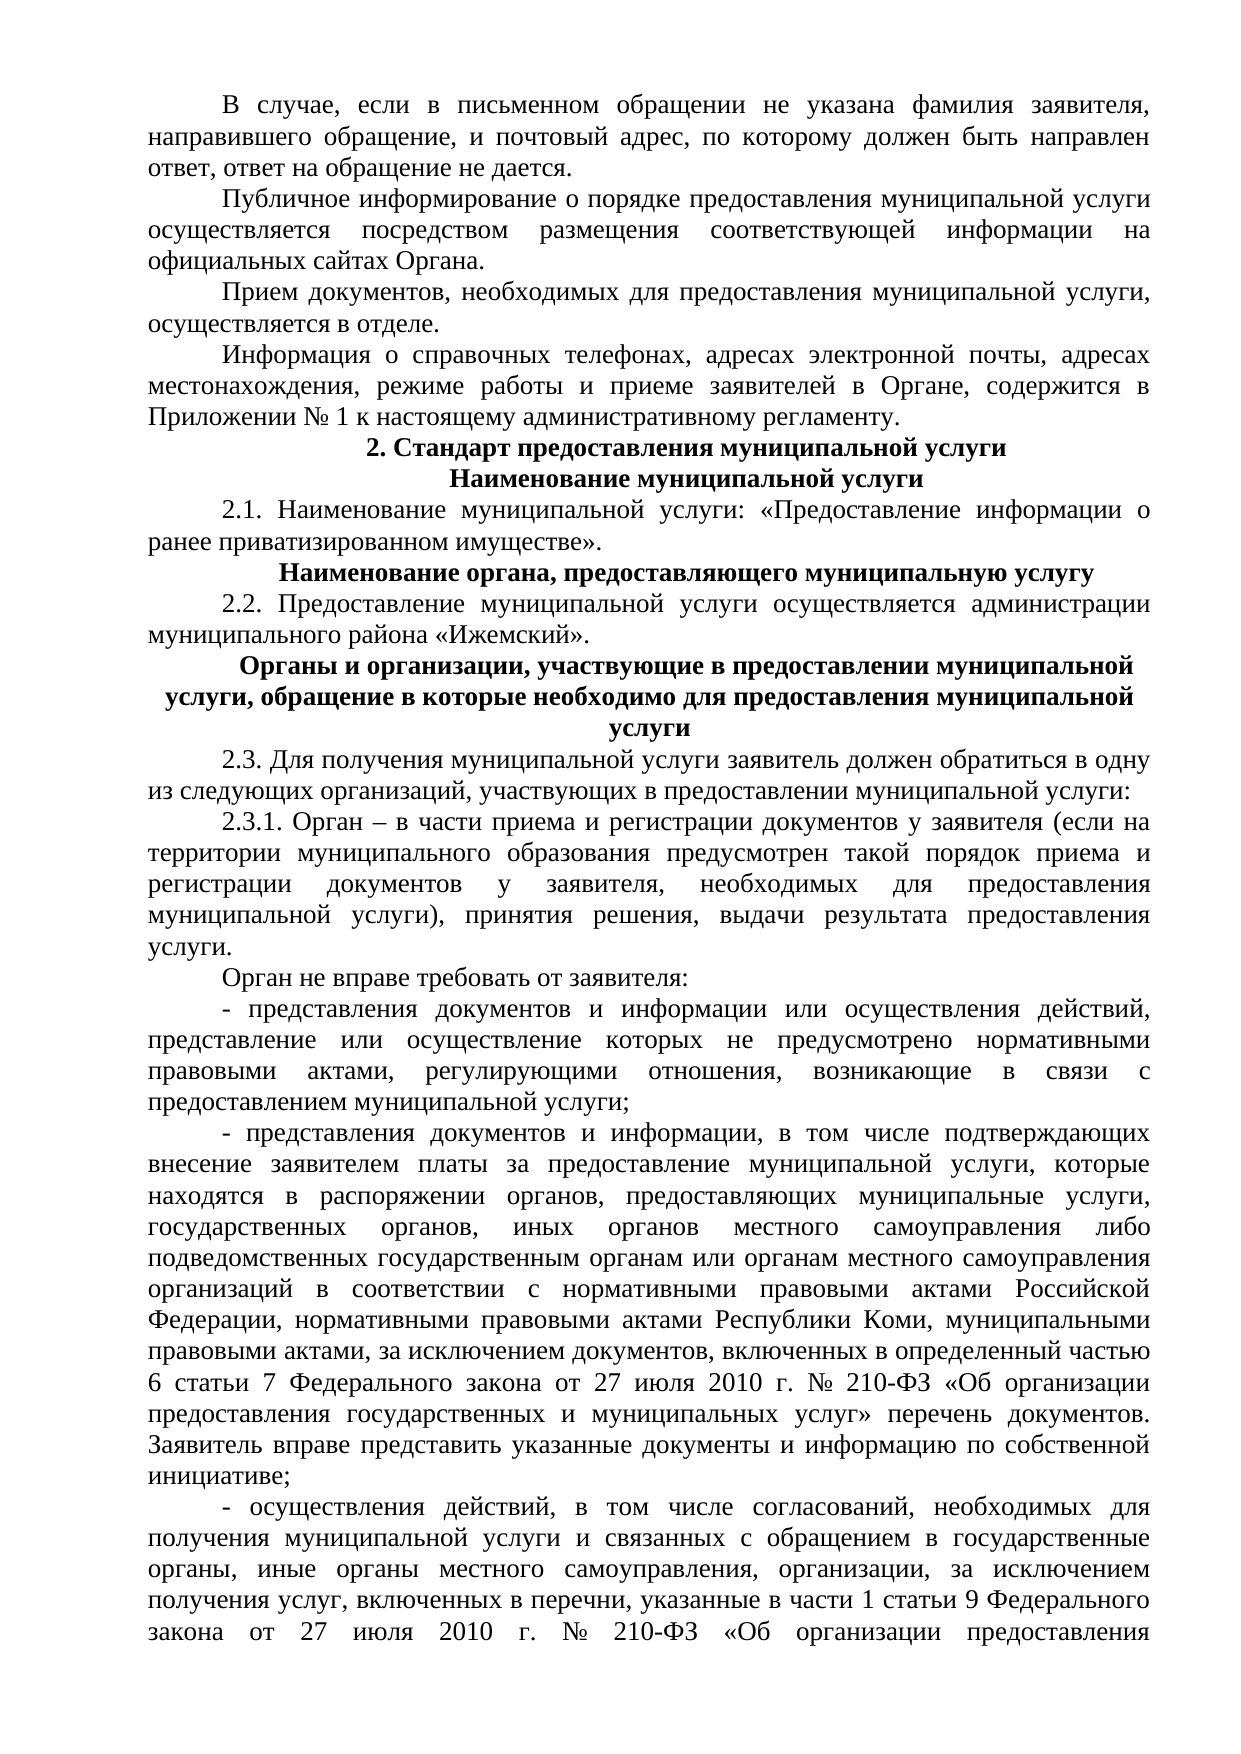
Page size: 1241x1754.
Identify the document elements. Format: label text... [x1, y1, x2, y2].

text 2.3. Для получения муниципальной услуги заявитель должен обратиться в одну из следующих организаций, участвующих в предоставлении муниципальной услуги: [148, 743, 1152, 805]
text 2.3.1. Орган – в части приема и регистрации документов у заявителя (если на территории муниципального образования предусмотрен такой порядок приема и регистрации документов у заявителя, необходимых для предоставления муниципальной услуги), принятия решения, выдачи результата предоставления услуги. [148, 805, 1152, 961]
text Информация о справочных телефонах, адресах электронной почты, адресах местонахождения, режиме работы и приеме заявителей в Органе, содержится в Приложении № 1 к настоящему административному регламенту. [148, 338, 1152, 431]
text - представления документов и информации или осуществления действий, представление или осуществление которых не предусмотрено нормативными правовыми актами, регулирующими отношения, возникающие в связи с предоставлением муниципальной услуги; [148, 992, 1152, 1116]
text Наименование органа, предоставляющего муниципальную услугу [148, 556, 1152, 587]
text - представления документов и информации, в том числе подтверждающих внесение заявителем платы за предоставление муниципальной услуги, которые находятся в распоряжении органов, предоставляющих муниципальные услуги, государственных органов, иных органов местного самоуправления либо подведомственных государственным органам или органам местного самоуправления организаций в соответствии с нормативными правовыми актами Российской Федерации, нормативными правовыми актами Республики Коми, муниципальными правовыми актами, за исключением документов, включенных в определенный частью 6 статьи 7 Федерального закона от 27 июля 2010 г. № 210-ФЗ «Об организации предоставления государственных и муниципальных услуг» перечень документов. Заявитель вправе представить указанные документы и информацию по собственной инициативе; [148, 1116, 1152, 1490]
text 2.2. Предоставление муниципальной услуги осуществляется администрации муниципального района «Ижемский». [148, 587, 1152, 649]
text В случае, если в письменном обращении не указана фамилия заявителя, направившего обращение, и почтовый адрес, по которому должен быть направлен ответ, ответ на обращение не дается. [148, 89, 1152, 182]
text Прием документов, необходимых для предоставления муниципальной услуги, осуществляется в отделе. [148, 276, 1152, 338]
text Орган не вправе требовать от заявителя: [148, 961, 1152, 992]
text Публичное информирование о порядке предоставления муниципальной услуги осуществляется посредством размещения соответствующей информации на официальных сайтах Органа. [148, 182, 1152, 276]
text Органы и организации, участвующие в предоставлении муниципальной услуги, обращение в которые необходимо для предоставления муниципальной услуги [148, 649, 1152, 743]
text 2. Стандарт предоставления муниципальной услуги [148, 431, 1152, 462]
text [148, 1490, 1152, 1646]
text Наименование муниципальной услуги [148, 462, 1152, 493]
text 2.1. Наименование муниципальной услуги: «Предоставление информации о ранее приватизированном имуществе». [148, 493, 1152, 556]
